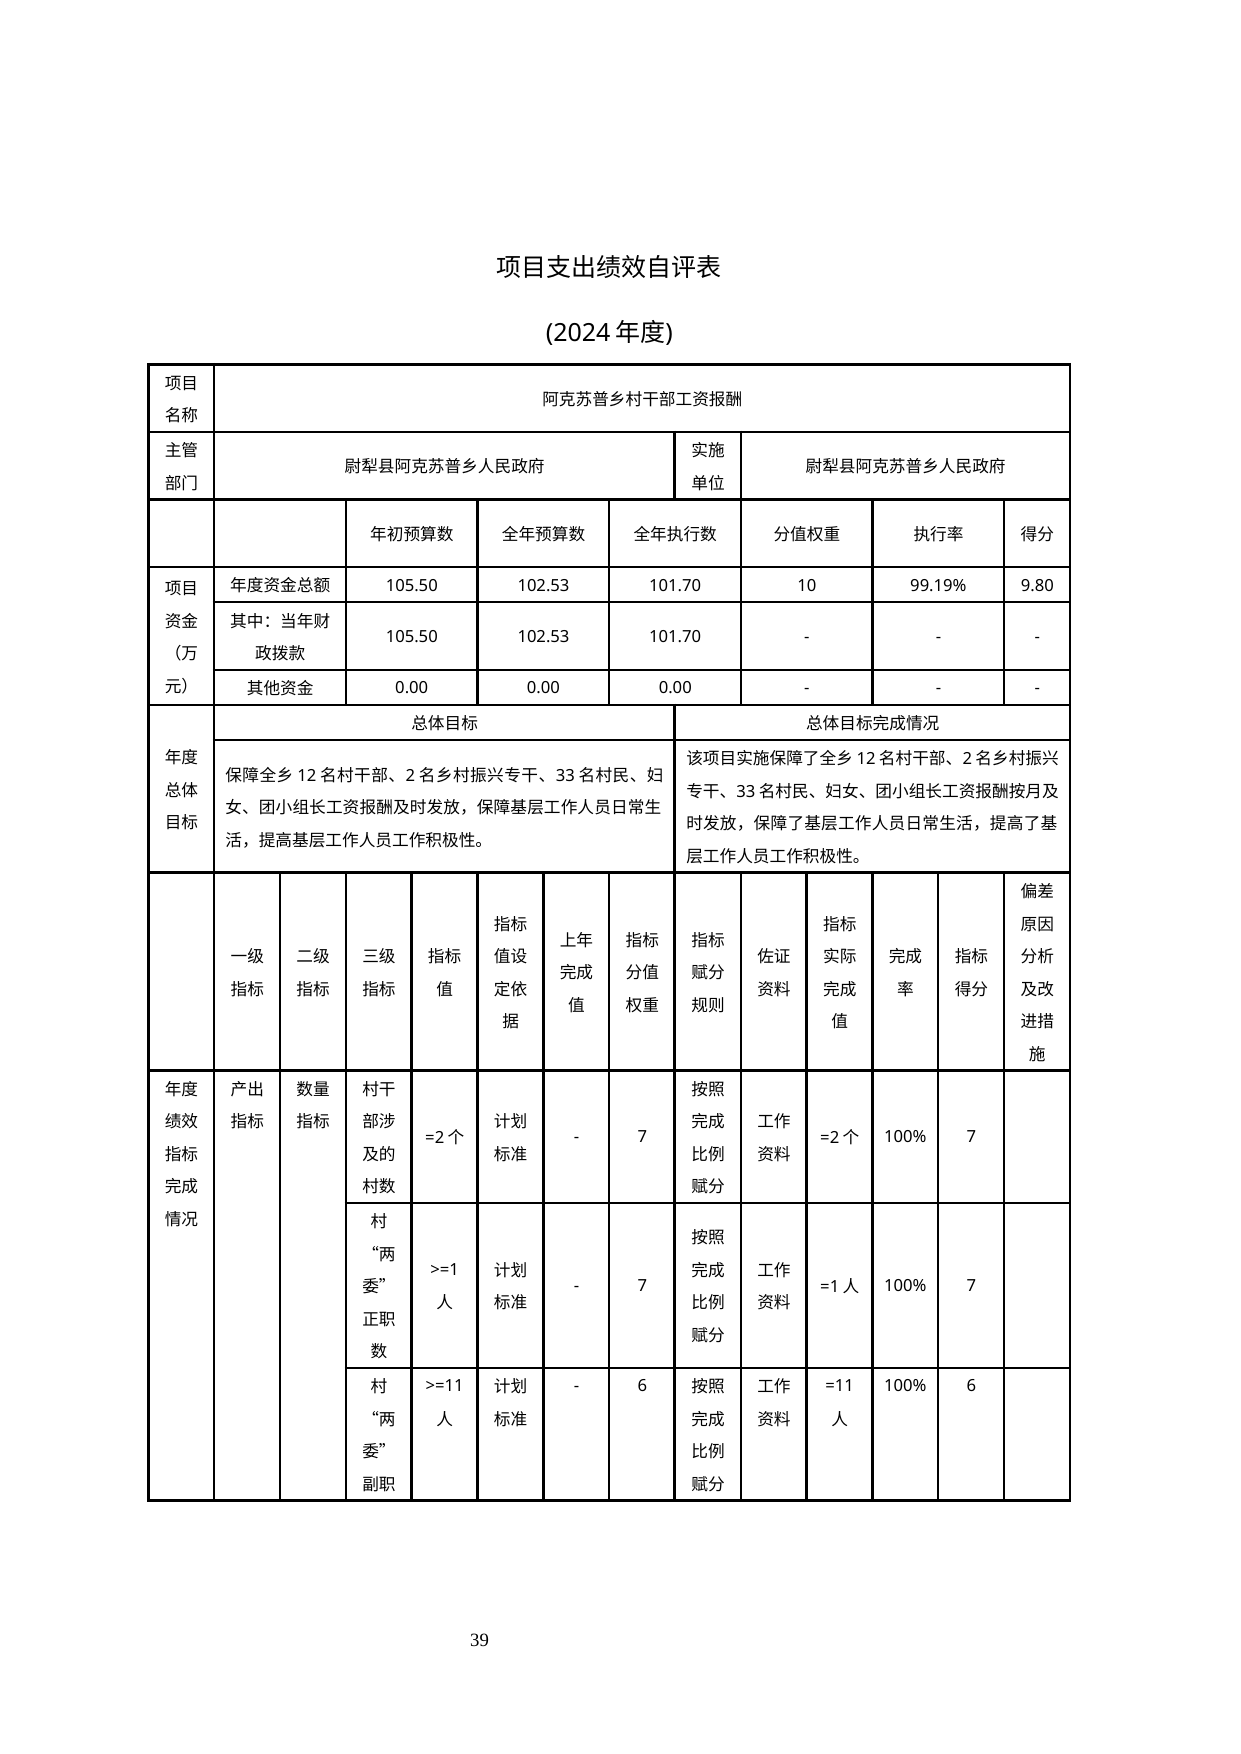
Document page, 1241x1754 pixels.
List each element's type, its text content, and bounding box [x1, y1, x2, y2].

table_cell 分值权重 [742, 501, 871, 566]
table_cell 101.70 [610, 603, 740, 668]
table_cell 7 [610, 1204, 673, 1367]
table_cell 10 [742, 568, 871, 601]
table_cell [1005, 1072, 1069, 1201]
table_cell 7 [610, 1072, 673, 1201]
table_cell 其中：当年财政拨款 [215, 603, 345, 668]
table_cell 计划标准 [479, 1369, 542, 1499]
table_cell =1人 [808, 1204, 871, 1367]
table_cell 全年执行数 [610, 501, 740, 566]
table_cell - [545, 1369, 608, 1499]
table_cell [215, 501, 345, 566]
table_cell 99.19% [874, 568, 1003, 601]
table_cell =11人 [808, 1369, 871, 1499]
table_cell 一级指标 [215, 874, 279, 1069]
table_cell 执行率 [874, 501, 1003, 566]
table_cell - [1005, 603, 1069, 668]
table_cell - [742, 671, 871, 703]
table_cell - [545, 1072, 608, 1201]
table_cell 项目资金 （万元） [150, 568, 213, 703]
table_cell 保障全乡12名村干部、2名乡村振兴专干、33名村民、妇女、团小组长工资报酬及时发放，保障基层工作人员日常生活，提高基层工作人员工作积极性。 [215, 741, 673, 871]
table_cell 主管部门 [150, 433, 213, 498]
table_cell 按照完成比例赋分 [676, 1204, 740, 1367]
table_cell 完成率 [874, 874, 937, 1069]
table_cell 102.53 [479, 603, 608, 668]
table_cell 年度绩效指标完成情况 [150, 1072, 213, 1499]
table_cell 工作资料 [742, 1204, 805, 1367]
table_cell 指标得分 [939, 874, 1003, 1069]
table_cell 年初预算数 [347, 501, 476, 566]
table_cell 三级指标 [347, 874, 410, 1069]
table_cell 其他资金 [215, 671, 345, 703]
table_cell 7 [939, 1072, 1003, 1201]
table_cell 阿克苏普乡村干部工资报酬 [215, 366, 1069, 431]
table_cell 全年预算数 [479, 501, 608, 566]
table_cell 佐证资料 [742, 874, 805, 1069]
table_cell 年度总体目标 [150, 706, 213, 871]
table_cell 村干部涉及的村数 [347, 1072, 410, 1201]
table_cell 105.50 [347, 603, 476, 668]
table_cell >=1人 [413, 1204, 476, 1367]
table_cell >=11人 [413, 1369, 476, 1499]
table_cell 该项目实施保障了全乡12名村干部、2名乡村振兴专干、33名村民、妇女、团小组长工资报酬按月及时发放，保障了基层工作人员日常生活，提高了基层工作人员工作积极性。 [676, 741, 1069, 871]
table_cell 村“两委”副职人数 [347, 1369, 410, 1499]
table_cell =2个 [808, 1072, 871, 1201]
table_cell 数量指标 [281, 1072, 345, 1499]
table_cell 6 [939, 1369, 1003, 1499]
table_cell 总体目标 [215, 706, 673, 739]
table_cell 按照完成比例赋分 [676, 1072, 740, 1201]
table_cell 按照完成比例赋分 [676, 1369, 740, 1499]
table_cell [1005, 1369, 1069, 1499]
table_cell 指标赋分规则 [676, 874, 740, 1069]
table_cell 产出指标 [215, 1072, 279, 1499]
table_cell 村“两委”正职数 [347, 1204, 410, 1367]
table_cell 计划标准 [479, 1072, 542, 1201]
table_cell 105.50 [347, 568, 476, 601]
table_cell - [874, 603, 1003, 668]
table_cell 指标值设定依据 [479, 874, 542, 1069]
table_cell - [742, 603, 871, 668]
table_cell [150, 501, 213, 566]
table_cell 100% [874, 1204, 937, 1367]
table_header 项目支出绩效自评表 [148, 233, 1070, 298]
table_cell (2024年度) [148, 298, 1070, 363]
table_cell 100% [874, 1072, 937, 1201]
table_cell [1005, 1204, 1069, 1367]
table_cell 计划标准 [479, 1204, 542, 1367]
table_cell 尉犁县阿克苏普乡人民政府 [215, 433, 673, 498]
table_cell 实施单位 [676, 433, 740, 498]
table_cell 指标分值权重 [610, 874, 673, 1069]
table_cell - [545, 1204, 608, 1367]
table_cell 尉犁县阿克苏普乡人民政府 [742, 433, 1069, 498]
table_cell 9.80 [1005, 568, 1069, 601]
table_cell 0.00 [347, 671, 476, 703]
table_cell 0.00 [479, 671, 608, 703]
table_cell 项目名称 [150, 366, 213, 431]
table_cell 工作资料 [742, 1369, 805, 1499]
table_cell 指标实际完成值 [808, 874, 871, 1069]
table_cell - [1005, 671, 1069, 703]
table_cell [150, 874, 213, 1069]
table_cell 得分 [1005, 501, 1069, 566]
table_cell 102.53 [479, 568, 608, 601]
table_cell - [874, 671, 1003, 703]
table_cell 年度资金总额 [215, 568, 345, 601]
table_cell 0.00 [610, 671, 740, 703]
table_cell 工作资料 [742, 1072, 805, 1201]
table_cell 上年完成值 [545, 874, 608, 1069]
table_cell 6 [610, 1369, 673, 1499]
table_cell =2个 [413, 1072, 476, 1201]
table_cell 101.70 [610, 568, 740, 601]
table_cell 二级指标 [281, 874, 345, 1069]
table_cell 总体目标完成情况 [676, 706, 1069, 739]
table_cell 100% [874, 1369, 937, 1499]
table_cell 指标值 [413, 874, 476, 1069]
table_cell 偏差原因分析及改进措施 [1005, 874, 1069, 1069]
table_cell 7 [939, 1204, 1003, 1367]
